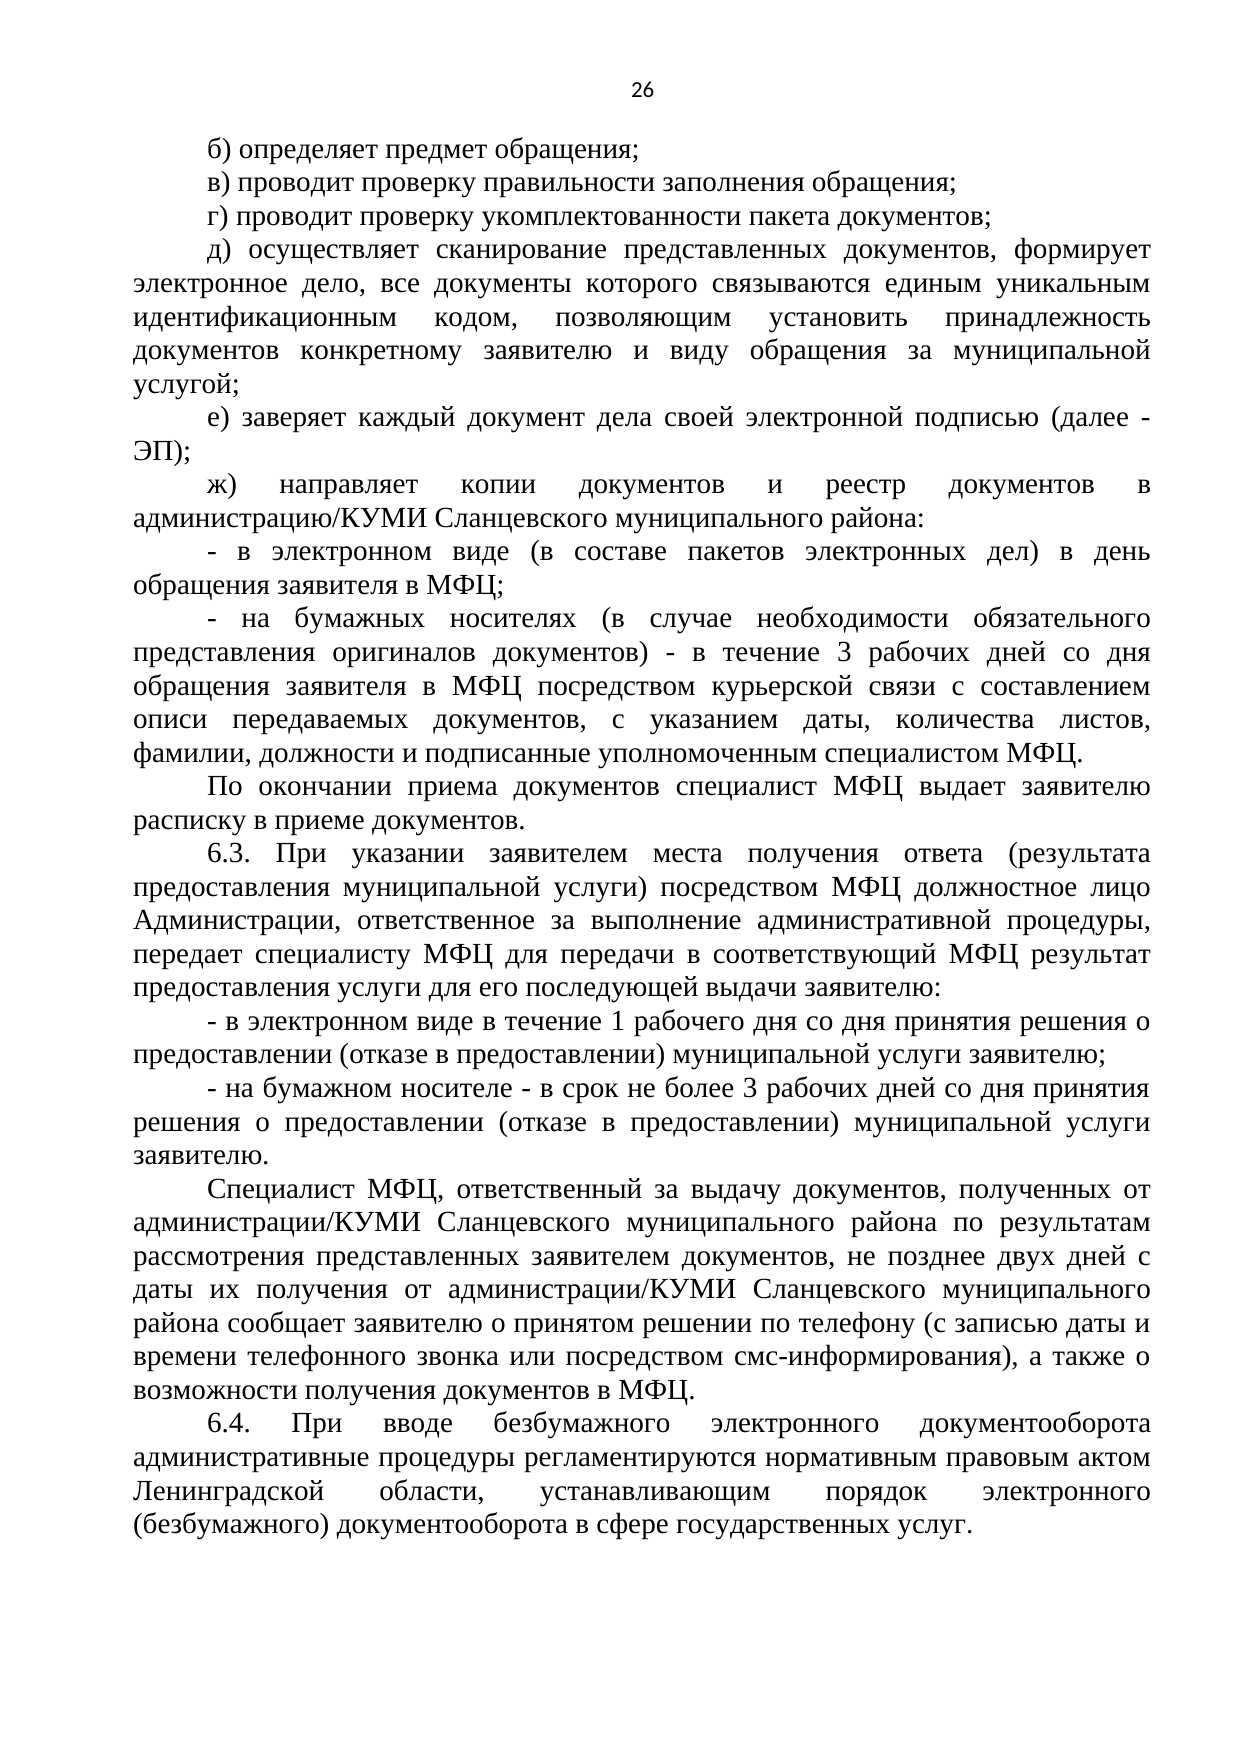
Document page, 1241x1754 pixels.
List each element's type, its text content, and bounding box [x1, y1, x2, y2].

text По окончании приема документов специалист МФЦ выдает заявителю расписку в приеме документов. [133, 768, 1152, 835]
text 6.4. При вводе безбумажного электронного документооборота административные процедуры регламентируются нормативным правовым актом Ленинградской области, устанавливающим порядок электронного (безбумажного) документооборота в сфере государственных услуг. [133, 1406, 1152, 1540]
text - на бумажном носителе - в срок не более 3 рабочих дней со дня принятия решения о предоставлении (отказе в предоставлении) муниципальной услуги заявителю. [133, 1070, 1152, 1171]
text - в электронном виде (в составе пакетов электронных дел) в день обращения заявителя в МФЦ; [133, 533, 1152, 601]
text д) осуществляет сканирование представленных документов, формирует электронное дело, все документы которого связываются единым уникальным идентификационным кодом, позволяющим установить принадлежность документов конкретному заявителю и виду обращения за муниципальной услугой; [133, 232, 1152, 399]
text Специалист МФЦ, ответственный за выдачу документов, полученных от администрации/КУМИ Сланцевского муниципального района по результатам рассмотрения представленных заявителем документов, не позднее двух дней с даты их получения от администрации/КУМИ Сланцевского муниципального района сообщает заявителю о принятом решении по телефону (с записью даты и времени телефонного звонка или посредством смс-информирования), а также о возможности получения документов в МФЦ. [133, 1171, 1152, 1406]
text - в электронном виде в течение 1 рабочего дня со дня принятия решения о предоставлении (отказе в предоставлении) муниципальной услуги заявителю; [133, 1003, 1152, 1070]
text ж) направляет копии документов и реестр документов в администрацию/КУМИ Сланцевского муниципального района: [133, 466, 1152, 533]
text в) проводит проверку правильности заполнения обращения; [133, 164, 1152, 198]
text - на бумажных носителях (в случае необходимости обязательного представления оригиналов документов) - в течение 3 рабочих дней со дня обращения заявителя в МФЦ посредством курьерской связи с составлением описи передаваемых документов, с указанием даты, количества листов, фамилии, должности и подписанные уполномоченным специалистом МФЦ. [133, 601, 1152, 768]
text е) заверяет каждый документ дела своей электронной подписью (далее - ЭП); [133, 399, 1152, 466]
text 6.3. При указании заявителем места получения ответа (результата предоставления муниципальной услуги) посредством МФЦ должностное лицо Администрации, ответственное за выполнение административной процедуры, передает специалисту МФЦ для передачи в соответствующий МФЦ результат предоставления услуги для его последующей выдачи заявителю: [133, 835, 1152, 1003]
text б) определяет предмет обращения; [133, 131, 1152, 164]
text г) проводит проверку укомплектованности пакета документов; [133, 198, 1152, 232]
